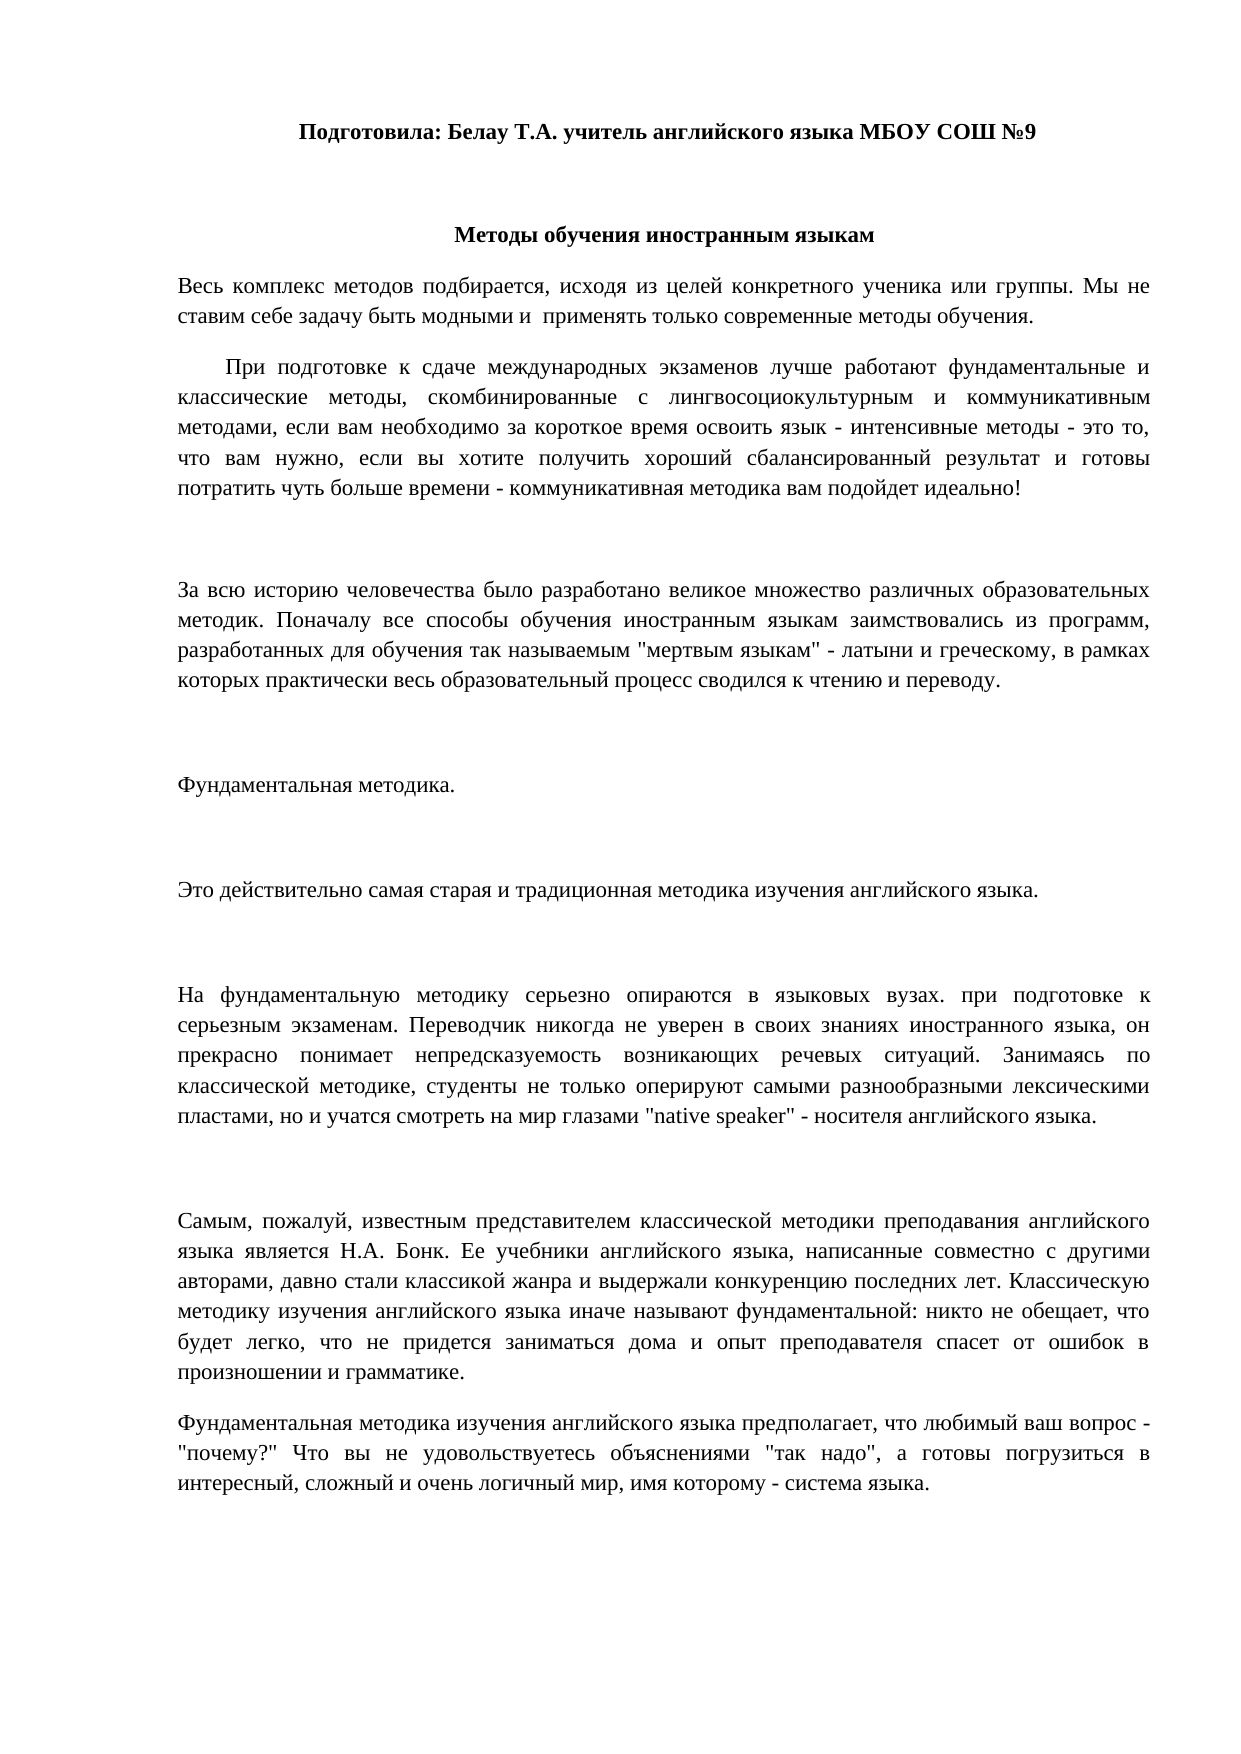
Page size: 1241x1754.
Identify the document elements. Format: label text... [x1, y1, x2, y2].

text Фундаментальная методика. [177, 771, 1152, 798]
text Фундаментальная методика изучения английского языка предполагает, что любимый ваш вопрос - "почему?" Что вы не удовольствуетесь объяснениями "так надо", а готовы погрузиться в интересный, сложный и очень логичный мир, имя которому - система языка. [177, 1409, 1152, 1496]
text Это действительно самая старая и традиционная методика изучения английского языка. [177, 876, 1152, 903]
text Подготовила: Белау Т.А. учитель английского языка МБОУ СОШ №9 [177, 118, 1152, 144]
text Весь комплекс методов подбирается, исходя из целей конкретного ученика или группы. Мы не ставим себе задачу быть модными и применять только современные методы обучения. [177, 272, 1152, 328]
text На фундаментальную методику серьезно опираются в языковых вузах. при подготовке к серьезным экзаменам. Переводчик никогда не уверен в своих знаниях иностранного языка, он прекрасно понимает непредсказуемость возникающих речевых ситуаций. Занимаясь по классической методике, студенты не только оперируют самыми разнообразными лексическими пластами, но и учатся смотреть на мир глазами "native speaker" - носителя английского языка. [177, 981, 1152, 1128]
text Самым, пожалуй, известным представителем классической методики преподавания английского языка является Н.А. Бонк. Ее учебники английского языка, написанные совместно с другими авторами, давно стали классикой жанра и выдержали конкуренцию последних лет. Классическую методику изучения английского языка иначе называют фундаментальной: никто не обещает, что будет легко, что не придется заниматься дома и опыт преподавателя спасет от ошибок в произношении и грамматике. [177, 1207, 1152, 1384]
text При подготовке к сдаче международных экзаменов лучше работают фундаментальные и классические методы, скомбинированные с лингвосоциокультурным и коммуникативным методами, если вам необходимо за короткое время освоить язык - интенсивные методы - это то, что вам нужно, если вы хотите получить хороший сбалансированный результат и готовы потратить чуть больше времени - коммуникативная методика вам подойдет идеально! [177, 353, 1152, 500]
text Mетоды обучения иностранным языкам [177, 221, 1152, 247]
text За всю историю человечества было разработано великое множество различных образовательных методик. Поначалу все способы обучения иностранным языкам заимствовались из программ, разработанных для обучения так называемым "мертвым языкам" - латыни и греческому, в рамках которых практически весь образовательный процесс сводился к чтению и переводу. [177, 576, 1152, 693]
